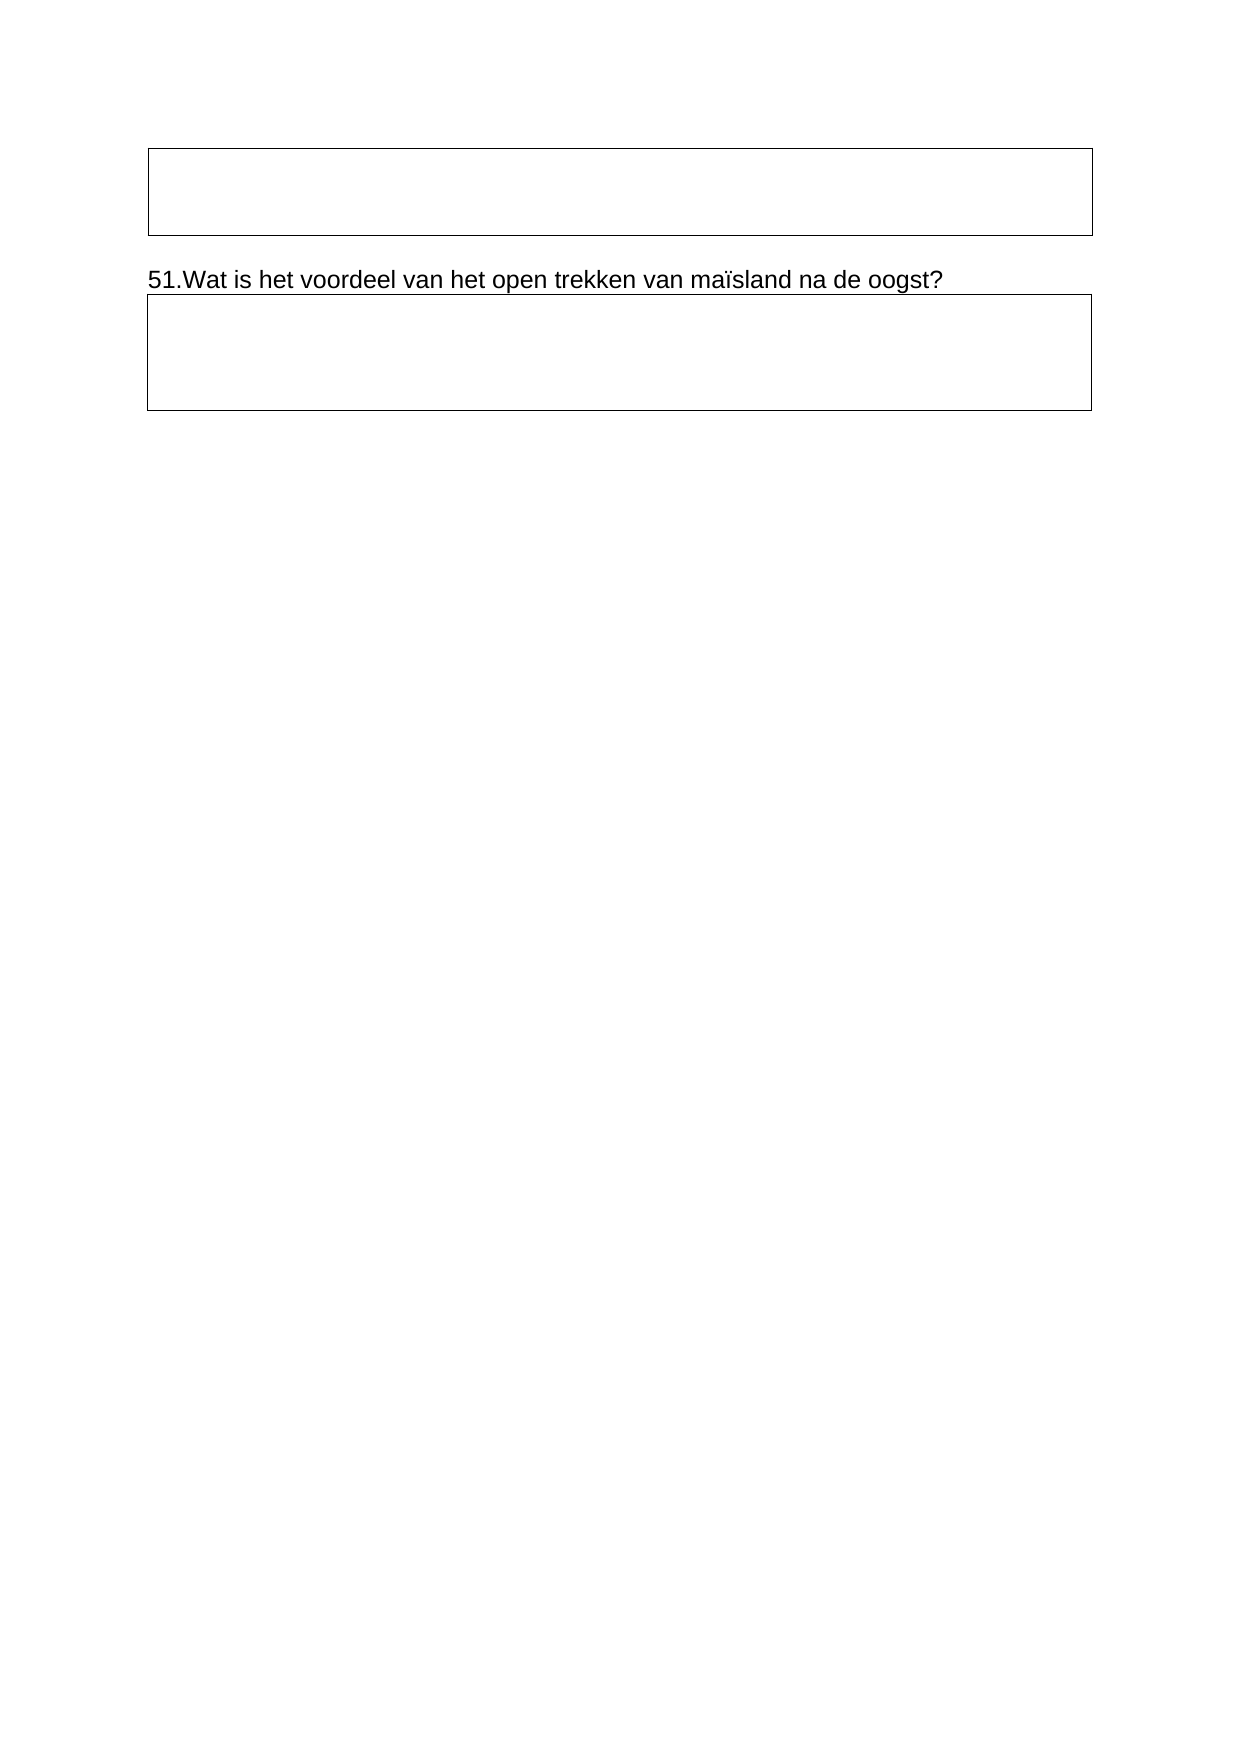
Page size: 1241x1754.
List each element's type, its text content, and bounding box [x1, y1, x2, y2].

table_header [148, 295, 1091, 409]
text 51.Wat is het voordeel van het open trekken van maïsland na de oogst? [148, 265, 1093, 293]
table_header [149, 149, 1092, 235]
